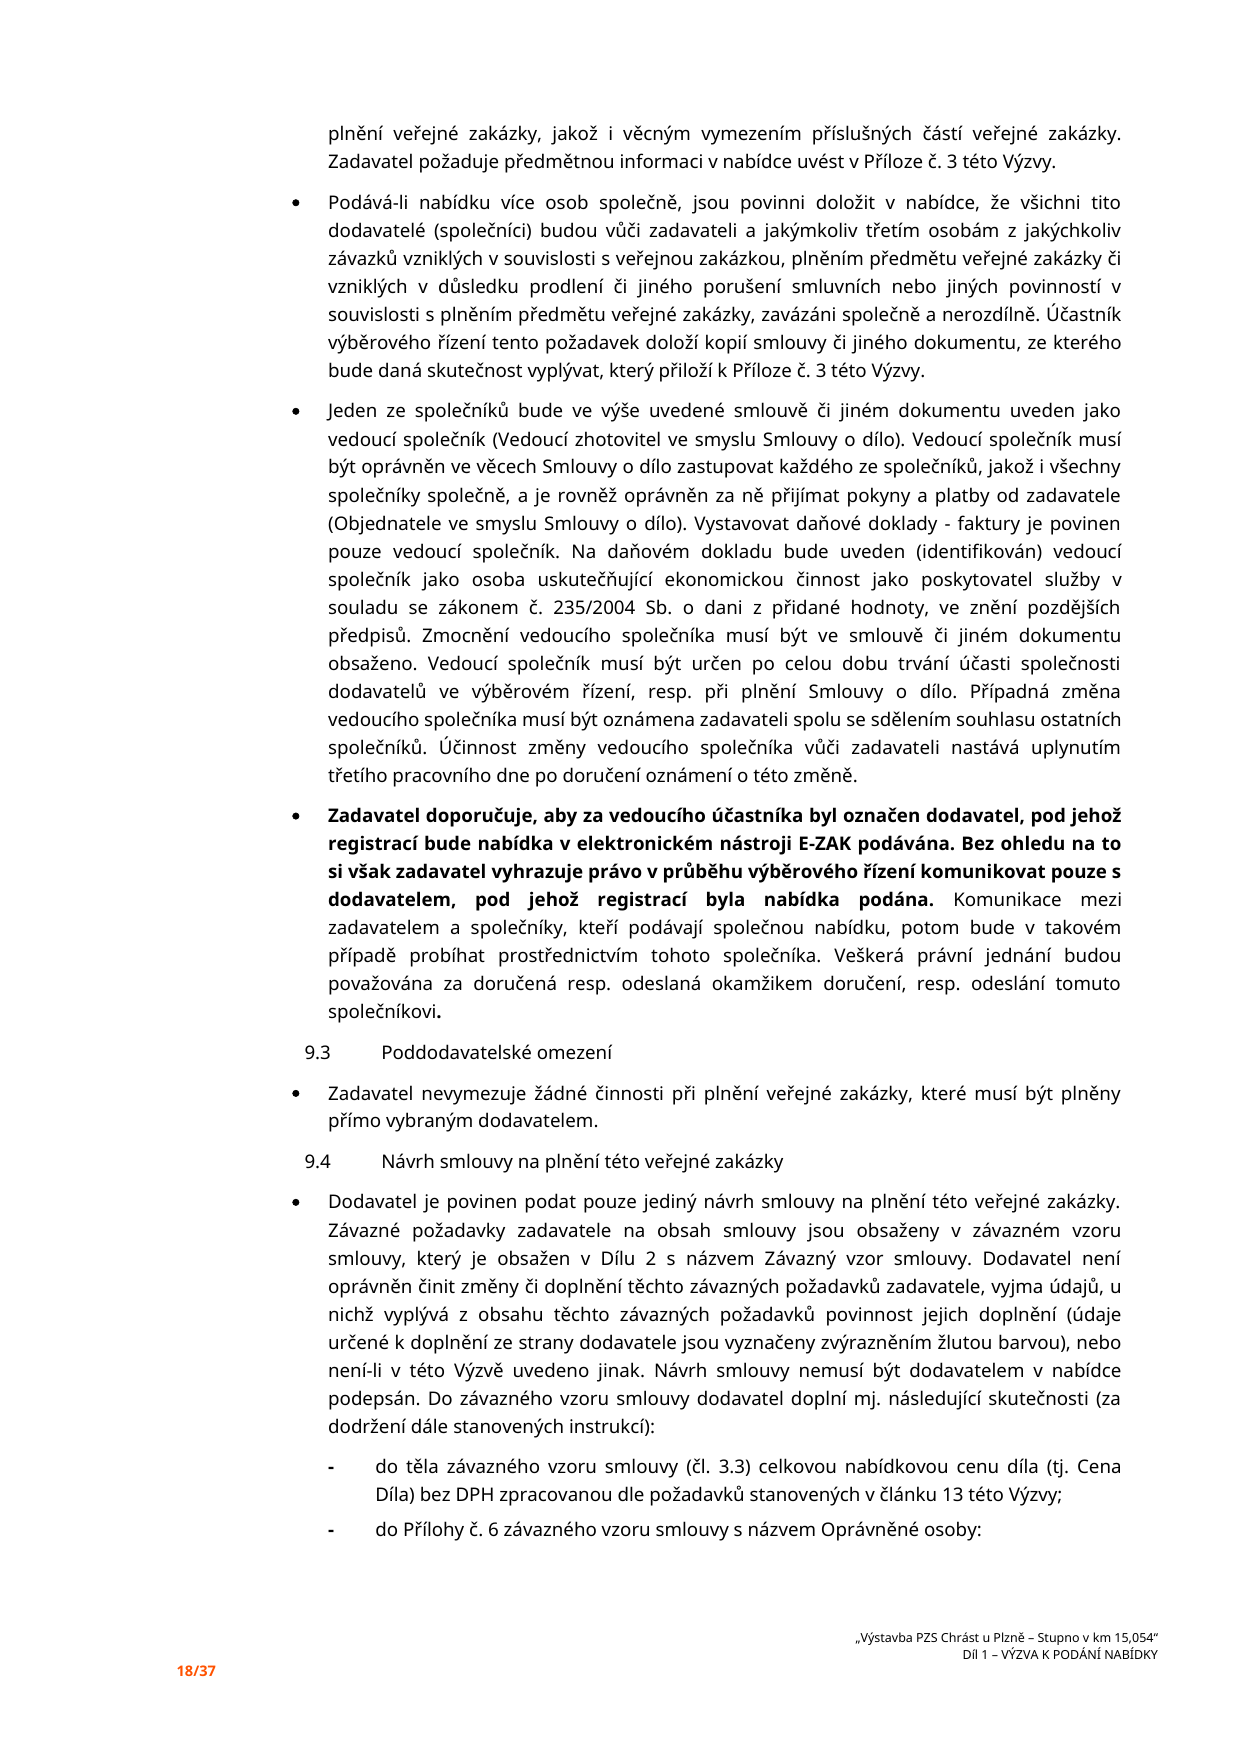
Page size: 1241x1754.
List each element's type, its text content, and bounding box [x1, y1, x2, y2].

text Zadavatel nevymezuje žádné činnosti při plnění veřejné zakázky, které musí být plněny přímo vybraným dodavatelem. [292, 1080, 1122, 1133]
text Návrh smlouvy na plnění této veřejné zakázky [304, 1148, 1122, 1174]
text Zadavatel doporučuje, aby za vedoucího účastníka byl označen dodavatel, pod jehož registrací bude nabídka v elektronickém nástroji E-ZAK podávána. Bez ohledu na to si však zadavatel vyhrazuje právo v průběhu výběrového řízení komunikovat pouze s dodavatelem, pod jehož registrací byla nabídka podána. Komunikace mezi zadavatelem a společníky, kteří podávají společnou nabídku, potom bude v takovém případě probíhat prostřednictvím tohoto společníka. Veškerá právní jednání budou považována za doručená resp. odeslaná okamžikem doručení, resp. odeslání tomuto společníkovi. [292, 803, 1122, 1024]
text do Přílohy č. 6 závazného vzoru smlouvy s názvem Oprávněné osoby: [328, 1516, 1122, 1541]
text Dodavatel je povinen podat pouze jediný návrh smlouvy na plnění této veřejné zakázky. Závazné požadavky zadavatele na obsah smlouvy jsou obsaženy v závazném vzoru smlouvy, který je obsažen v Dílu 2 s názvem Závazný vzor smlouvy. Dodavatel není oprávněn činit změny či doplnění těchto závazných požadavků zadavatele, vyjma údajů, u nichž vyplývá z obsahu těchto závazných požadavků povinnost jejich doplnění (údaje určené k doplnění ze strany dodavatele jsou vyznačeny zvýrazněním žlutou barvou), nebo není-li v této Výzvě uvedeno jinak. Návrh smlouvy nemusí být dodavatelem v nabídce podepsán. Do závazného vzoru smlouvy dodavatel doplní mj. následující skutečnosti (za dodržení dále stanovených instrukcí): [292, 1189, 1122, 1438]
text do těla závazného vzoru smlouvy (čl. 3.3) celkovou nabídkovou cenu díla (tj. Cena Díla) bez DPH zpracovanou dle požadavků stanovených v článku 13 této Výzvy; [328, 1453, 1122, 1507]
text Podává-li nabídku více osob společně, jsou povinni doložit v nabídce, že všichni tito dodavatelé (společníci) budou vůči zadavateli a jakýmkoliv třetím osobám z jakýchkoliv závazků vzniklých v souvislosti s veřejnou zakázkou, plněním předmětu veřejné zakázky či vzniklých v důsledku prodlení či jiného porušení smluvních nebo jiných povinností v souvislosti s plněním předmětu veřejné zakázky, zavázáni společně a nerozdílně. Účastník výběrového řízení tento požadavek doloží kopií smlouvy či jiného dokumentu, ze kterého bude daná skutečnost vyplývat, který přiloží k Příloze č. 3 této Výzvy. [292, 189, 1122, 383]
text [292, 121, 1122, 174]
text Jeden ze společníků bude ve výše uvedené smlouvě či jiném dokumentu uveden jako vedoucí společník (Vedoucí zhotovitel ve smyslu Smlouvy o dílo). Vedoucí společník musí být oprávněn ve věcech Smlouvy o dílo zastupovat každého ze společníků, jakož i všechny společníky společně, a je rovněž oprávněn za ně přijímat pokyny a platby od zadavatele (Objednatele ve smyslu Smlouvy o dílo). Vystavovat daňové doklady - faktury je povinen pouze vedoucí společník. Na daňovém dokladu bude uveden (identifikován) vedoucí společník jako osoba uskutečňující ekonomickou činnost jako poskytovatel služby v souladu se zákonem č. 235/2004 Sb. o dani z přidané hodnoty, ve znění pozdějších předpisů. Zmocnění vedoucího společníka musí být ve smlouvě či jiném dokumentu obsaženo. Vedoucí společník musí být určen po celou dobu trvání účasti společnosti dodavatelů ve výběrovém řízení, resp. při plnění Smlouvy o dílo. Případná změna vedoucího společníka musí být oznámena zadavateli spolu se sdělením souhlasu ostatních společníků. Účinnost změny vedoucího společníka vůči zadavateli nastává uplynutím třetího pracovního dne po doručení oznámení o této změně. [292, 398, 1122, 788]
text Poddodavatelské omezení [304, 1039, 1122, 1065]
